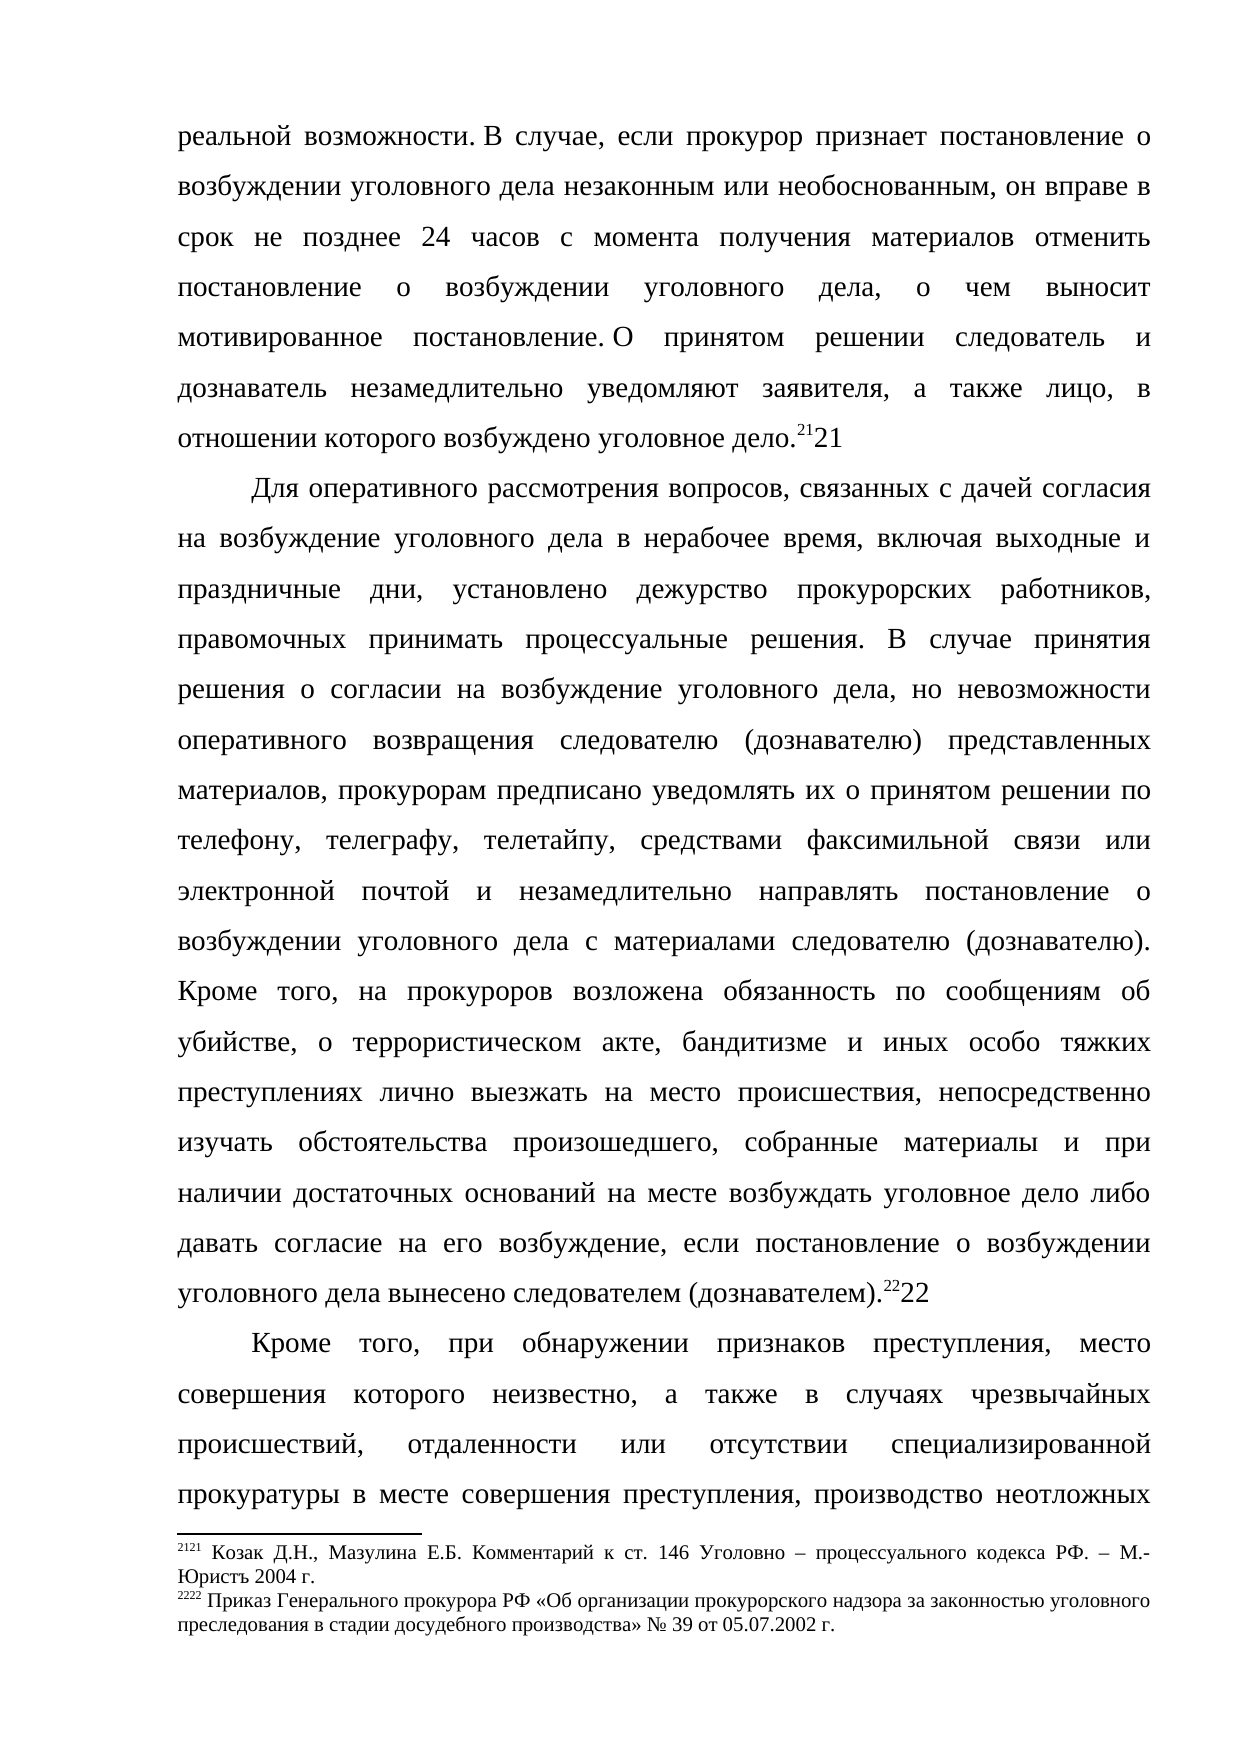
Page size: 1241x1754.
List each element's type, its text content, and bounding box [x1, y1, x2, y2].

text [177, 118, 1152, 453]
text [177, 1326, 1152, 1510]
text Для оперативного рассмотрения вопросов, связанных с дачей согласия на возбуждение уголовного дела в нерабочее время, включая выходные и праздничные дни, установлено дежурство прокурорских работников, правомочных принимать процессуальные решения. В случае принятия решения о согласии на возбуждение уголовного дела, но невозможности оперативного возвращения следователю (дознавателю) представленных материалов, прокурорам предписано уведомлять их о принятом решении по телефону, телеграфу, телетайпу, средствами факсимильной связи или электронной почтой и незамедлительно направлять постановление о возбуждении уголовного дела с материалами следователю (дознавателю). Кроме того, на прокуроров возложена обязанность по сообщениям об убийстве, о террористическом акте, бандитизме и иных особо тяжких преступлениях лично выезжать на место происшествия, непосредственно изучать обстоятельства произошедшего, собранные материалы и при наличии достаточных оснований на месте возбуждать уголовное дело либо давать согласие на его возбуждение, если постановление о возбуждении уголовного дела вынесено следователем (дознавателем).22 [177, 470, 1152, 1309]
